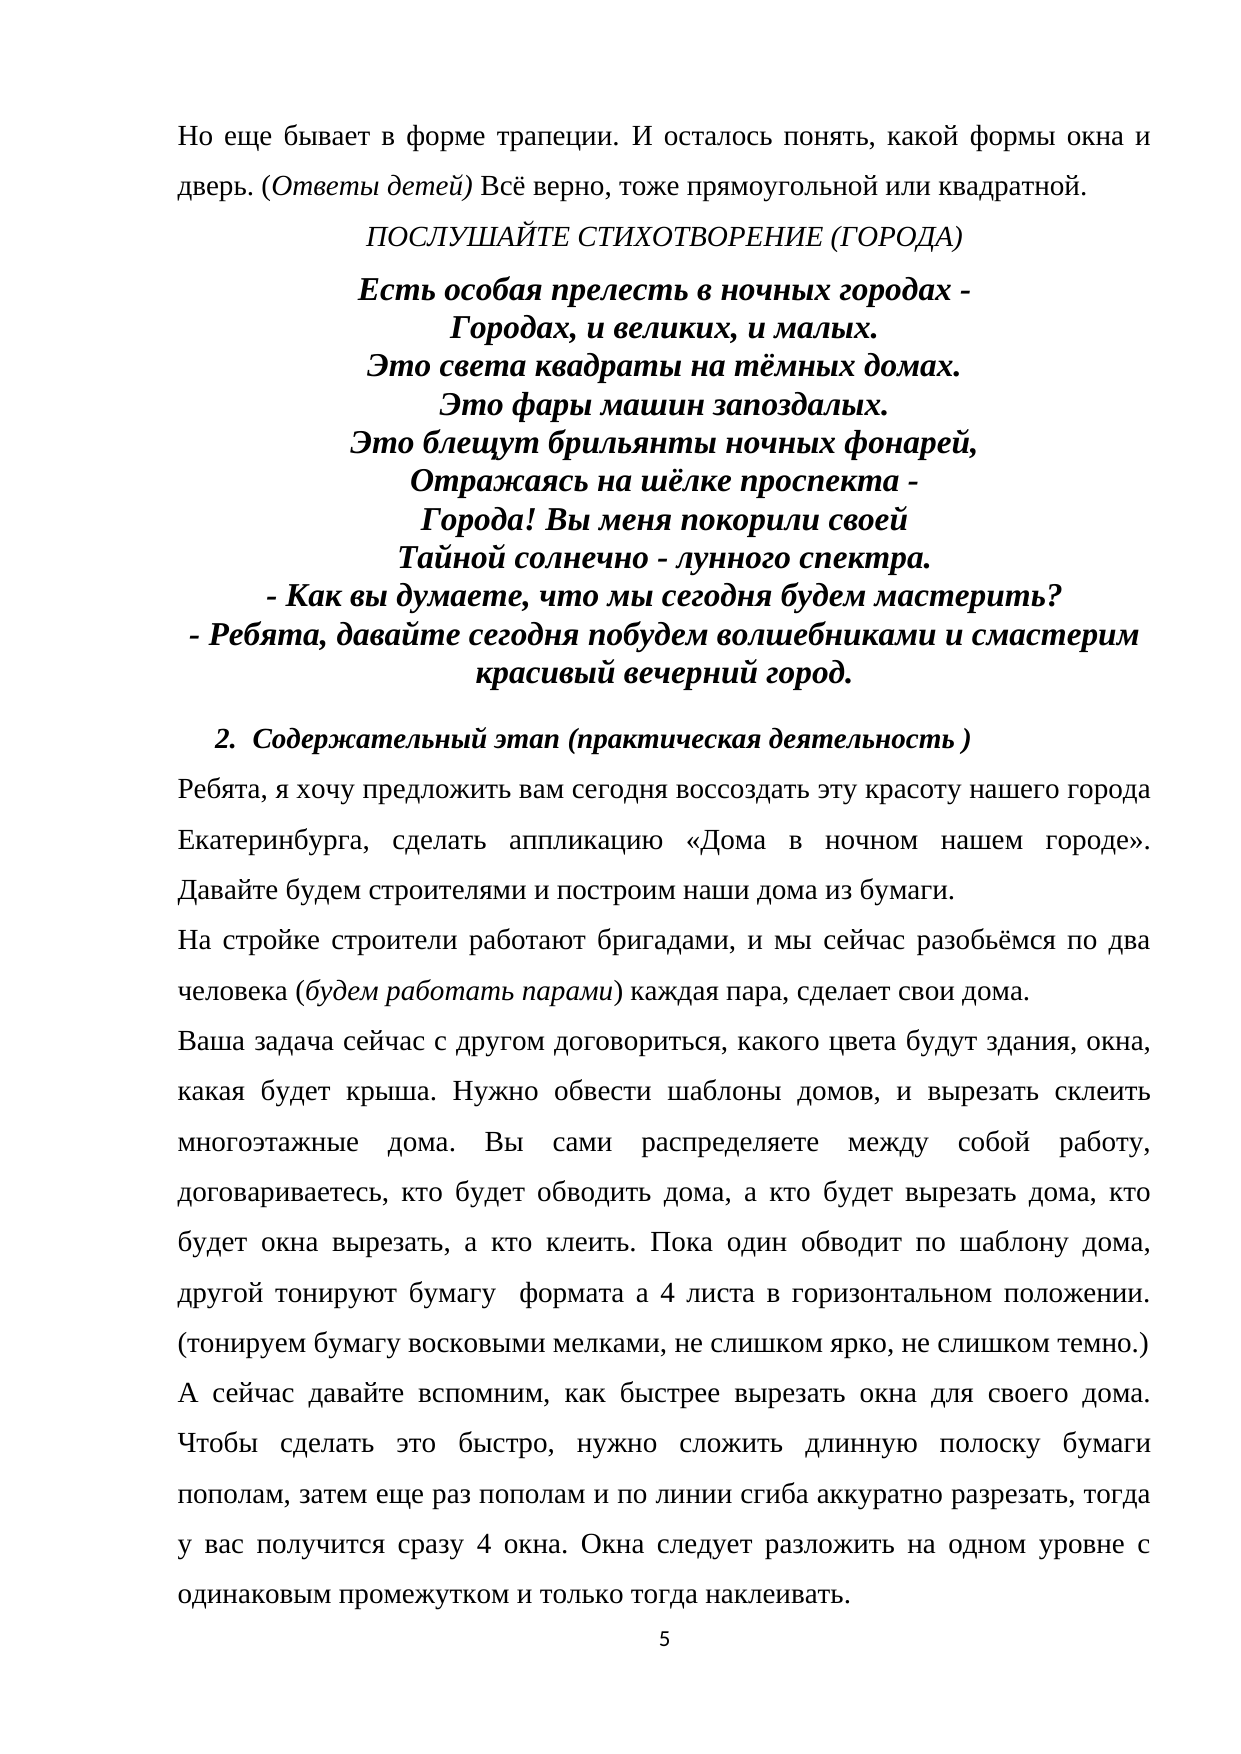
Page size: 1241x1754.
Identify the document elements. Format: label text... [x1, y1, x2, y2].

text Отражаясь на шёлке проспекта - [177, 461, 1152, 499]
text Есть особая прелесть в ночных городах - [177, 269, 1152, 307]
text Ваша задача сейчас с другом договориться, какого цвета будут здания, окна, какая будет крыша. Нужно обвести шаблоны домов, и вырезать склеить многоэтажные дома. Вы сами распределяете между собой работу, договариваетесь, кто будет обводить дома, а кто будет вырезать дома, кто будет окна вырезать, а кто клеить. Пока один обводит по шаблону дома, другой тонируют бумагу формата а 4 листа в горизонтальном положении. (тонируем бумагу восковыми мелками, не слишком ярко, не слишком темно.) [177, 1023, 1152, 1358]
text Ребята, я хочу предложить вам сегодня воссоздать эту красоту нашего города Екатеринбурга, сделать аппликацию «Дома в ночном нашем городе». Давайте будем строителями и построим наши дома из бумаги. [177, 772, 1152, 906]
text ПОСЛУШАЙТЕ СТИХОТВОРЕНИЕ (ГОРОДА) [177, 219, 1152, 252]
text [177, 118, 1152, 202]
text Это блещут брильянты ночных фонарей, [177, 422, 1152, 461]
text Городах, и великих, и малых. [177, 307, 1152, 346]
text На стройке строители работают бригадами, и мы сейчас разобьёмся по два человека (будем работать парами) каждая пара, сделает свои дома. [177, 922, 1152, 1006]
text Это фары машин запоздалых. [177, 384, 1152, 422]
text - Ребята, давайте сегодня побудем волшебниками и смастерим красивый вечерний город. [177, 614, 1152, 691]
text А сейчас давайте вспомним, как быстрее вырезать окна для своего дома. Чтобы сделать это быстро, нужно сложить длинную полоску бумаги пополам, затем еще раз пополам и по линии сгиба аккуратно разрезать, тогда у вас получится сразу 4 окна. Окна следует разложить на одном уровне с одинаковым промежутком и только тогда наклеивать. [177, 1375, 1152, 1610]
text Тайной солнечно - лунного спектра. [177, 537, 1152, 576]
list Содержательный этап (практическая деятельность ) [215, 721, 1152, 755]
text - Как вы думаете, что мы сегодня будем мастерить? [177, 576, 1152, 614]
text Это света квадраты на тёмных домах. [177, 346, 1152, 384]
text Города! Вы меня покорили своей [177, 499, 1152, 537]
